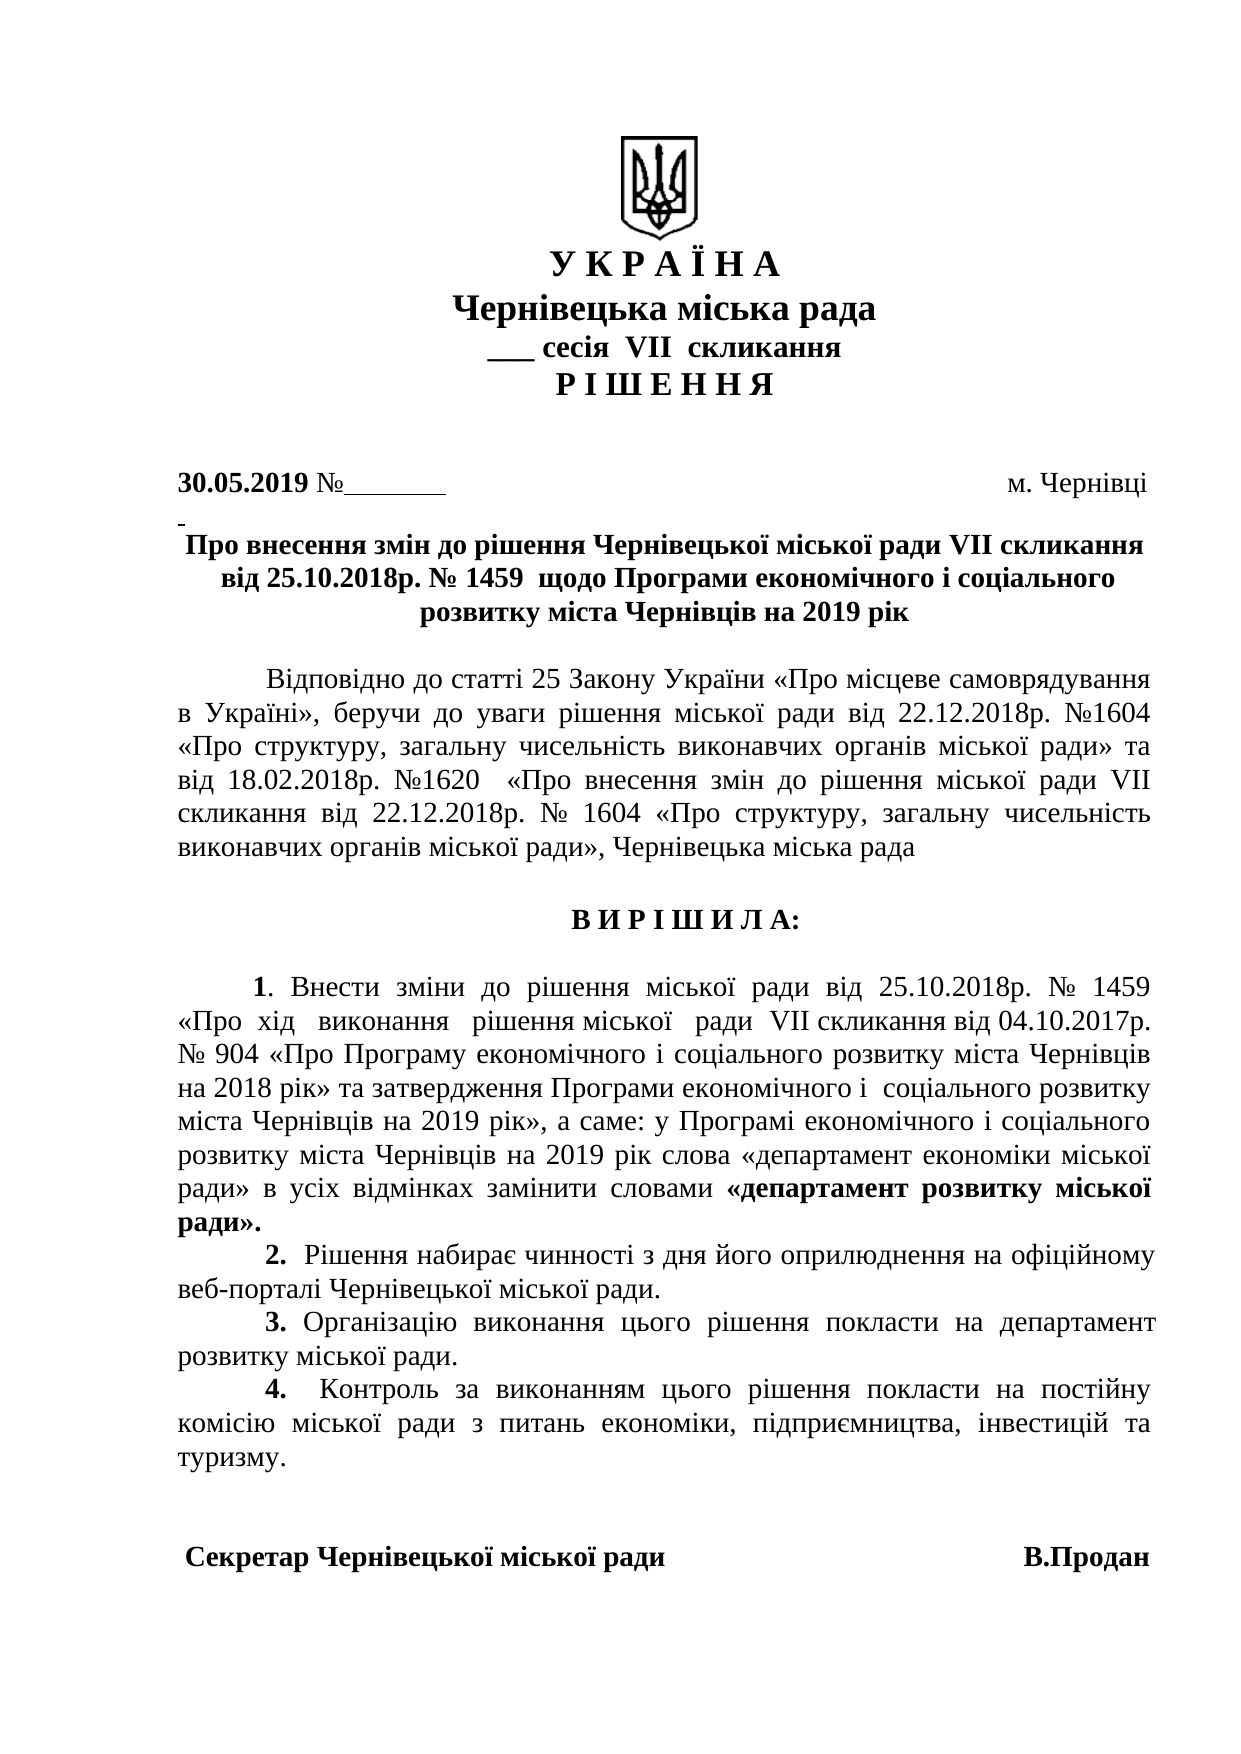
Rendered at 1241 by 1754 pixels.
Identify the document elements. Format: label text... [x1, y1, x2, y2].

text Про внесення змін до рішення Чернівецької міської ради VII скликання [177, 527, 1152, 561]
text ___ сесія VІІ скликання [177, 328, 1152, 364]
text 30.05.2019 № м. Чернівці [177, 465, 1159, 498]
text Секретар Чернівецької міської ради В.Продан [177, 1539, 1152, 1573]
text Р І Ш Е Н Н Я [177, 364, 1152, 402]
text В И Р І Ш И Л А: [177, 902, 1157, 936]
title Чернівецька міська рада [177, 285, 1152, 328]
text 1. Внести зміни до рішення міської ради від 25.10.2018р. № 1459 «Про хід виконання рішення міської ради VІІ скликання від 04.10.2017р. № 904 «Про Програму економічного і соціального розвитку міста Чернівців на 2018 рік» та затвердження Програми економічного і соціального розвитку міста Чернівців на 2019 рік», а саме: у Програмі економічного і соціального розвитку міста Чернівців на 2019 рік слова «департамент економіки міської ради» в усіх відмінках замінити словами «департамент розвитку міської ради». [177, 969, 1152, 1237]
text У К Р А Ї Н А [177, 118, 1152, 285]
text від 25.10.2018р. № 1459 щодо Програми економічного і соціального розвитку міста Чернівців на 2019 рік [177, 561, 1152, 628]
text 4. Контроль за виконанням цього рішення покласти на постійну комісію міської ради з питань економіки, підприємництва, інвестицій та туризму. [177, 1372, 1152, 1472]
text 3. Організацію виконання цього рішення покласти на департамент розвитку міської ради. [177, 1304, 1157, 1372]
text 2. Рішення набирає чинності з дня його оприлюднення на офіційному веб-порталі Чернівецької міської ради. [177, 1237, 1157, 1304]
text Відповідно до статті 25 Закону України «Про місцеве самоврядування в Україні», беручи до уваги рішення міської ради від 22.12.2018р. №1604 «Про структуру, загальну чисельність виконавчих органів міської ради» та від 18.02.2018р. №1620 «Про внесення змін до рішення міської ради VII скликання від 22.12.2018р. № 1604 «Про структуру, загальну чисельність виконавчих органів міської ради», Чернівецька міська рада [177, 661, 1152, 862]
